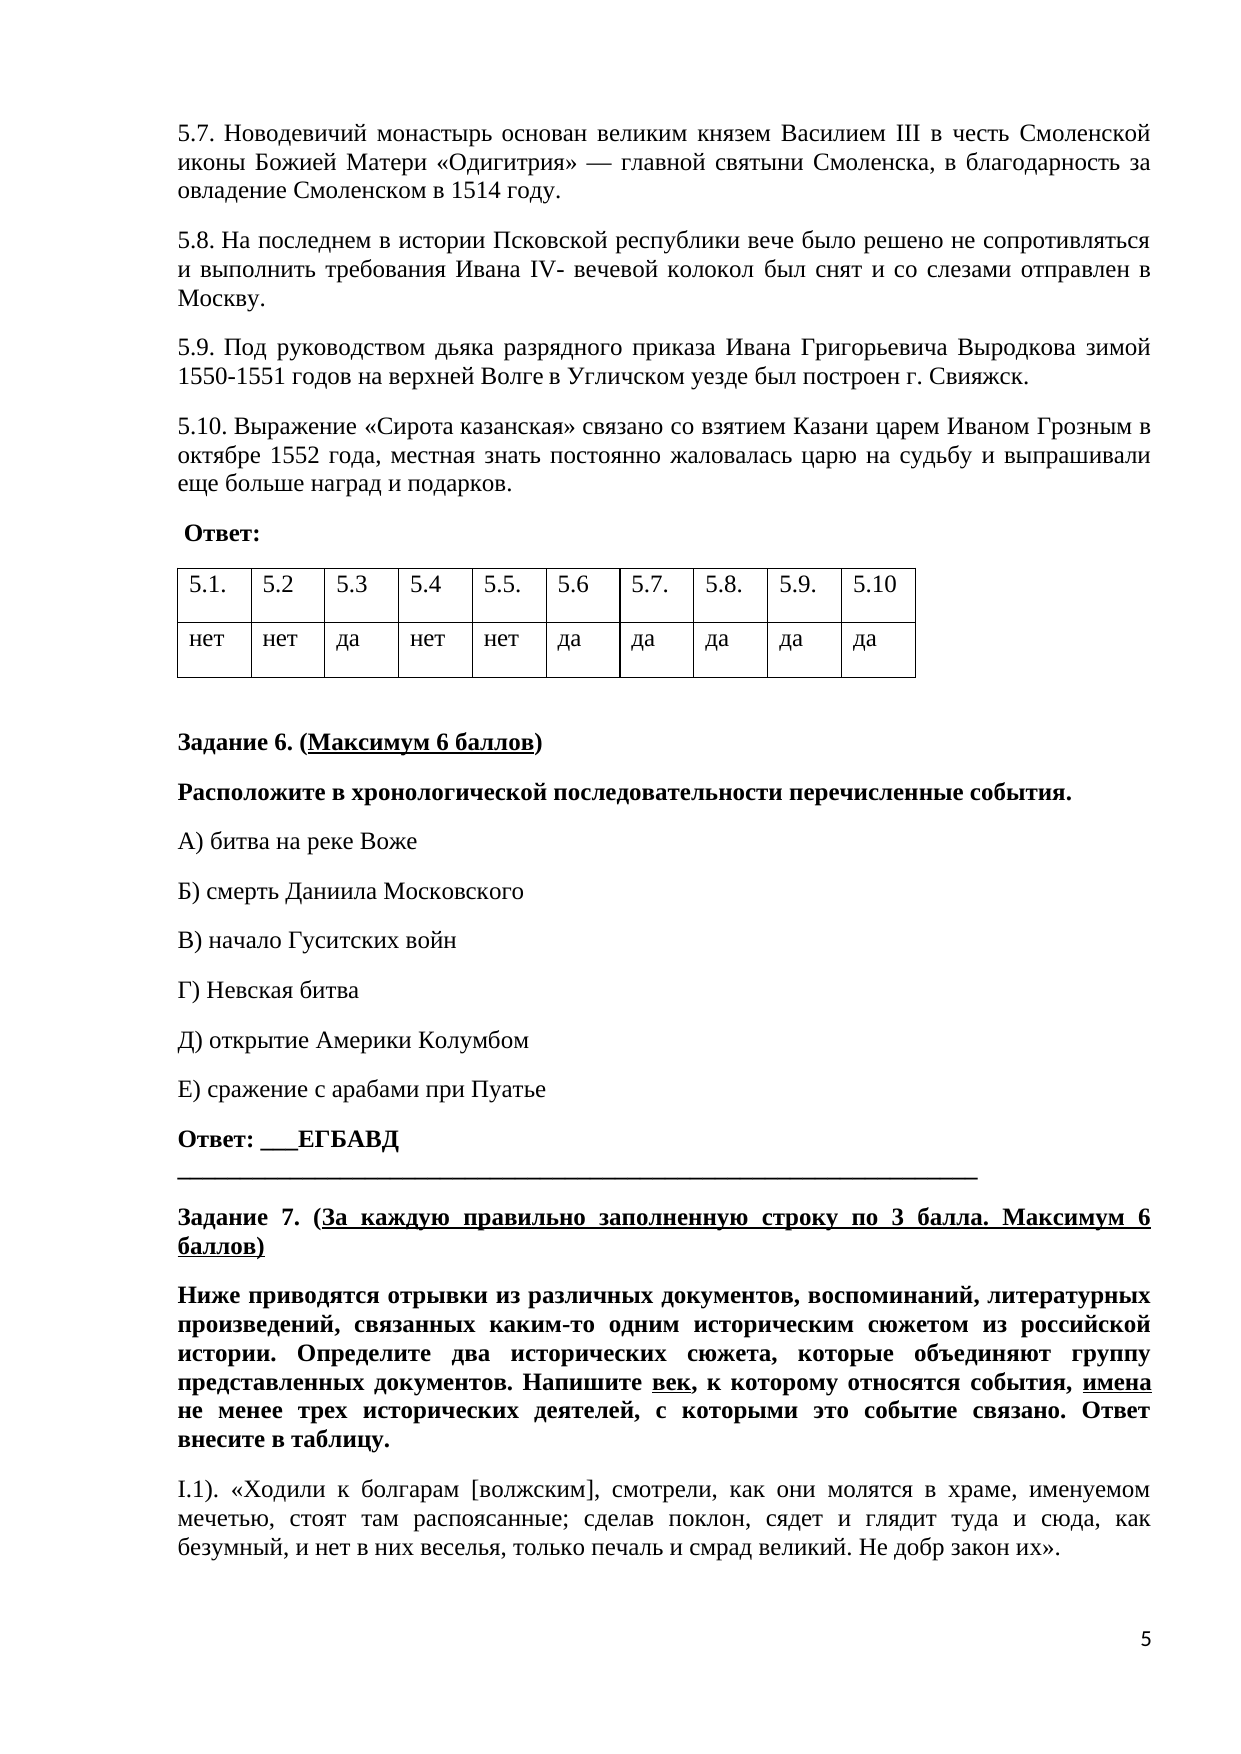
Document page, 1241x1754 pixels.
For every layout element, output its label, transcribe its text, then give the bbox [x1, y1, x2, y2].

table_header 5.5. [473, 569, 546, 622]
text Б) смерть Даниила Московского [177, 876, 1152, 905]
text Е) сражение с арабами при Пуатье [177, 1074, 1152, 1103]
table_header 5.2 [252, 569, 324, 622]
table_cell нет [473, 623, 546, 677]
text Задание 6. (Максимум 6 баллов) [177, 727, 1152, 756]
text Ниже приводятся отрывки из различных документов, воспоминаний, литературных произведений, связанных каким-то одним историческим сюжетом из российской истории. Определите два исторических сюжета, которые объединяют группу представленных документов. Напишите век, к которому относятся события, имена не менее трех исторических деятелей, с которыми это событие связано. Ответ внесите в таблицу. [177, 1281, 1152, 1453]
table_cell да [768, 623, 841, 677]
text 5.9. Под руководством дьяка разрядного приказа Ивана Григорьевича Выродкова зимой 1550-1551 годов на верхней Волге в Угличском уезде был построен г. Свияжск. [177, 332, 1152, 390]
table_header 5.9. [768, 569, 841, 622]
table_cell нет [252, 623, 324, 677]
text Ответ: [177, 518, 1152, 547]
text Задание 7. (За каждую правильно заполненную строку по 3 балла. Максимум 6 баллов) [177, 1202, 1152, 1260]
table_header 5.3 [325, 569, 398, 622]
text Расположите в хронологической последовательности перечисленные события. [177, 777, 1152, 806]
table_cell да [842, 623, 915, 677]
text А) битва на реке Воже [177, 826, 1152, 855]
text Д) открытие Америки Колумбом [177, 1025, 1152, 1053]
table_header 5.4 [399, 569, 472, 622]
text Ответ: ___ЕГБАВД ________________________________________________________________ [177, 1124, 1152, 1181]
table_header 5.8. [694, 569, 767, 622]
table_header 5.10 [842, 569, 915, 622]
table_cell да [325, 623, 398, 677]
text 5.7. Новодевичий монастырь основан великим князем Василием III в честь Смоленской иконы Божией Матери «Одигитрия» — главной святыни Смоленска, в благодарность за овладение Смоленском в 1514 году. [177, 118, 1152, 204]
text 5.8. На последнем в истории Псковской республики вече было решено не сопротивляться и выполнить требования Ивана IV- вечевой колокол был снят и со слезами отправлен в Москву. [177, 225, 1152, 311]
text I.1). «Ходили к болгарам [волжским], смотрели, как они молятся в храме, именуемом мечетью, стоят там распоясанные; сделав поклон, сядет и глядит туда и сюда, как безумный, и нет в них веселья, только печаль и смрад великий. Не добр закон их». [177, 1474, 1152, 1560]
table_cell нет [399, 623, 472, 677]
table_cell да [694, 623, 767, 677]
table_header 5.7. [621, 569, 693, 622]
text Г) Невская битва [177, 975, 1152, 1004]
table_cell да [621, 623, 693, 677]
table_header 5.6 [547, 569, 619, 622]
text В) начало Гуситских войн [177, 926, 1152, 954]
table_header 5.1. [178, 569, 251, 622]
text 5.10. Выражение «Сирота казанская» связано со взятием Казани царем Иваном Грозным в октябре 1552 года, местная знать постоянно жаловалась царю на судьбу и выпрашивали еще больше наград и подарков. [177, 411, 1152, 497]
table_cell да [547, 623, 619, 677]
table_cell нет [178, 623, 251, 677]
